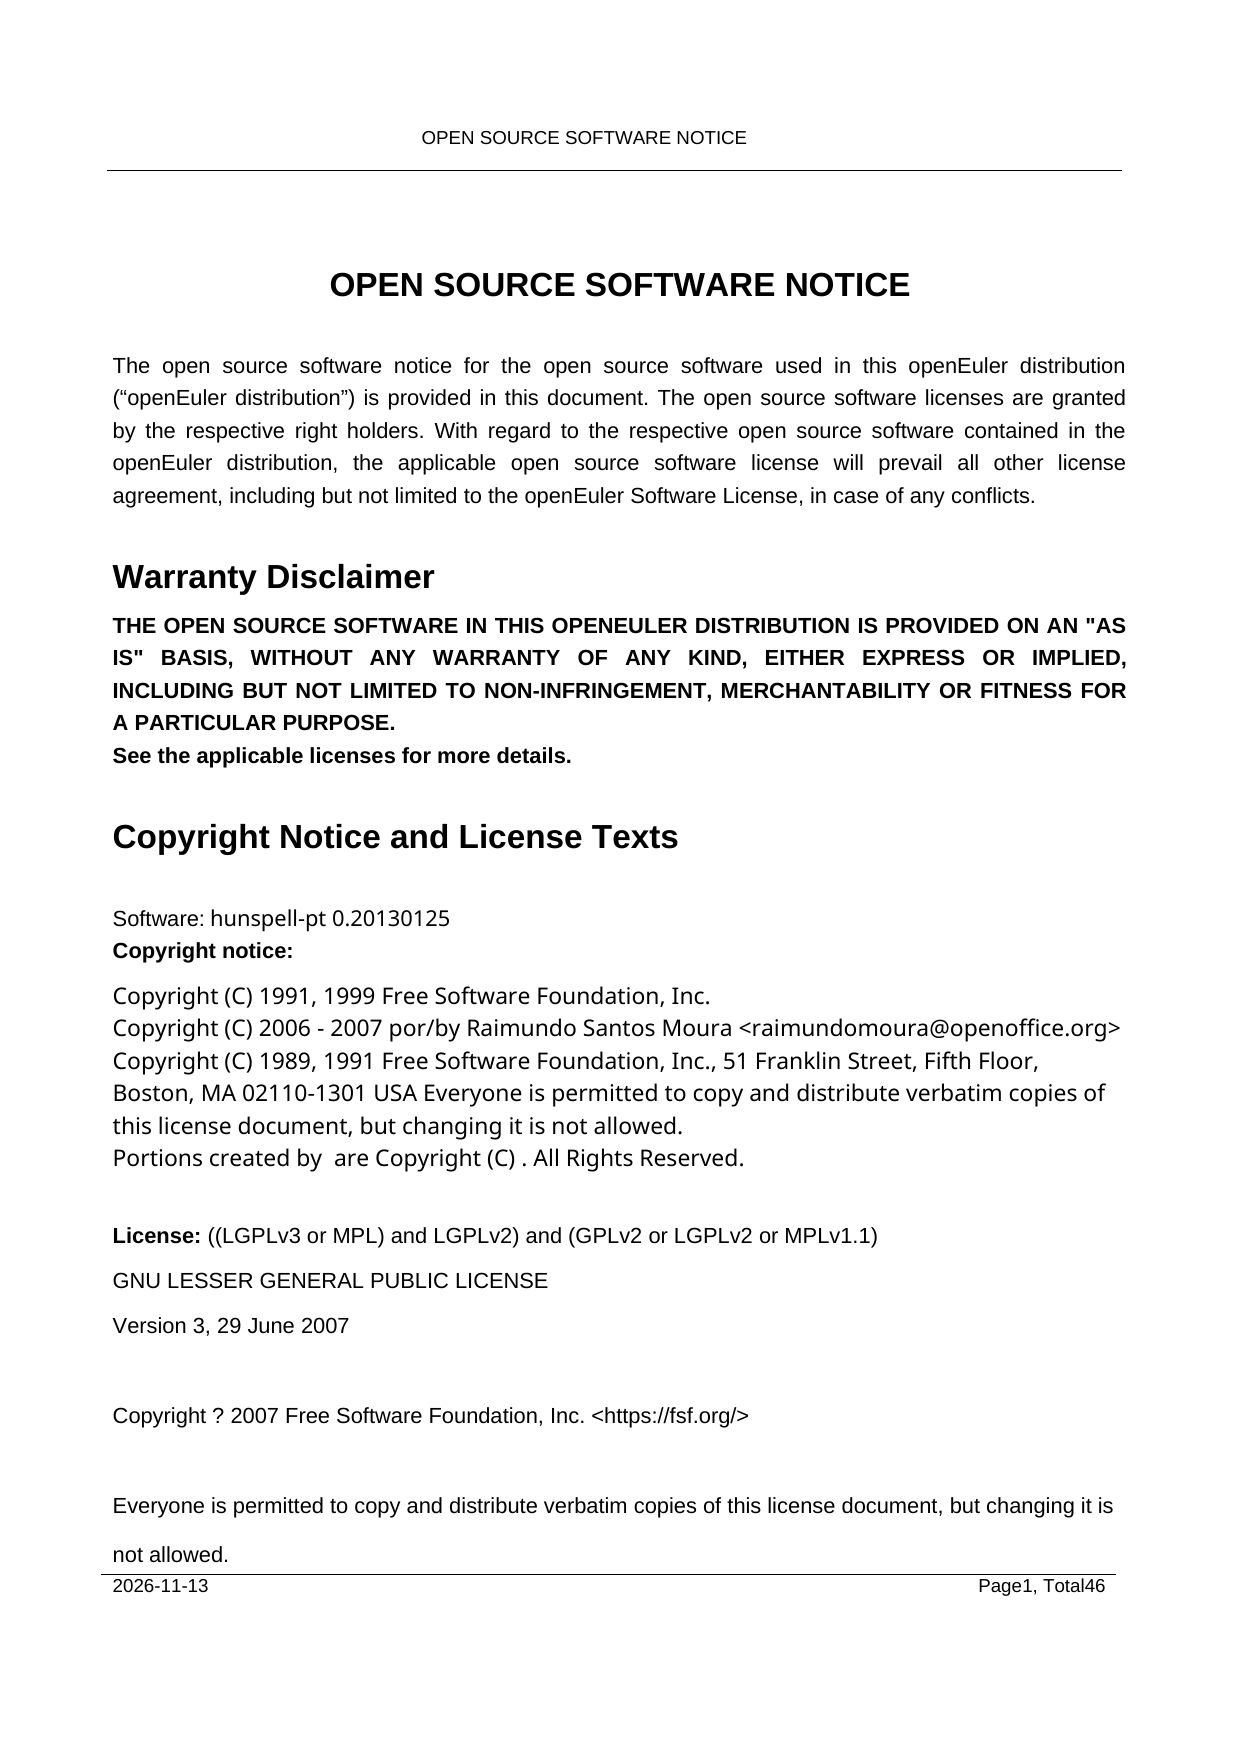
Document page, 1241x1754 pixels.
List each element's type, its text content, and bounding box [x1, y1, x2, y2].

text THE OPEN SOURCE SOFTWARE IN THIS OPENEULER DISTRIBUTION IS PROVIDED ON AN "AS IS" BASIS, WITHOUT ANY WARRANTY OF ANY KIND, EITHER EXPRESS OR IMPLIED, INCLUDING BUT NOT LIMITED TO NON-INFRINGEMENT, MERCHANTABILITY OR FITNESS FOR A PARTICULAR PURPOSE. See the applicable licenses for more details. [112, 609, 1128, 771]
text Copyright Notice and License Texts [112, 804, 1128, 869]
text Everyone is permitted to copy and distribute verbatim copies of this license document, but changing it is not allowed. [112, 1490, 1128, 1571]
text GNU LESSER GENERAL PUBLIC LICENSE [112, 1264, 1128, 1297]
text Software: hunspell-pt 0.20130125 [112, 901, 1128, 934]
text Copyright (C) 1991, 1999 Free Software Foundation, Inc. [112, 979, 1128, 1012]
text Portions created by are Copyright (C) . All Rights Reserved. [112, 1142, 1128, 1174]
text Copyright ? 2007 Free Software Foundation, Inc. <https://fsf.org/> [112, 1399, 1128, 1432]
text License: ((LGPLv3 or MPL) and LGPLv2) and (GPLv2 or LGPLv2 or MPLv1.1) [112, 1219, 1128, 1252]
text Copyright notice: [112, 934, 1128, 966]
text Version 3, 29 June 2007 [112, 1309, 1128, 1342]
text OPEN SOURCE SOFTWARE NOTICE [112, 251, 1128, 316]
text Copyright (C) 2006 - 2007 por/by Raimundo Santos Moura <raimundomoura@openoffice.org> [112, 1012, 1128, 1044]
text Copyright (C) 1989, 1991 Free Software Foundation, Inc., 51 Franklin Street, Fifth Floor, Boston, MA 02110-1301 USA Everyone is permitted to copy and distribute verbatim copies of this license document, but changing it is not allowed. [112, 1044, 1128, 1142]
text The open source software notice for the open source software used in this openEuler distribution (“openEuler distribution”) is provided in this document. The open source software licenses are granted by the respective right holders. With regard to the respective open source software contained in the openEuler distribution, the applicable open source software license will prevail all other license agreement, including but not limited to the openEuler Software License, in case of any conflicts. [112, 349, 1128, 511]
text Warranty Disclaimer [112, 544, 1128, 609]
